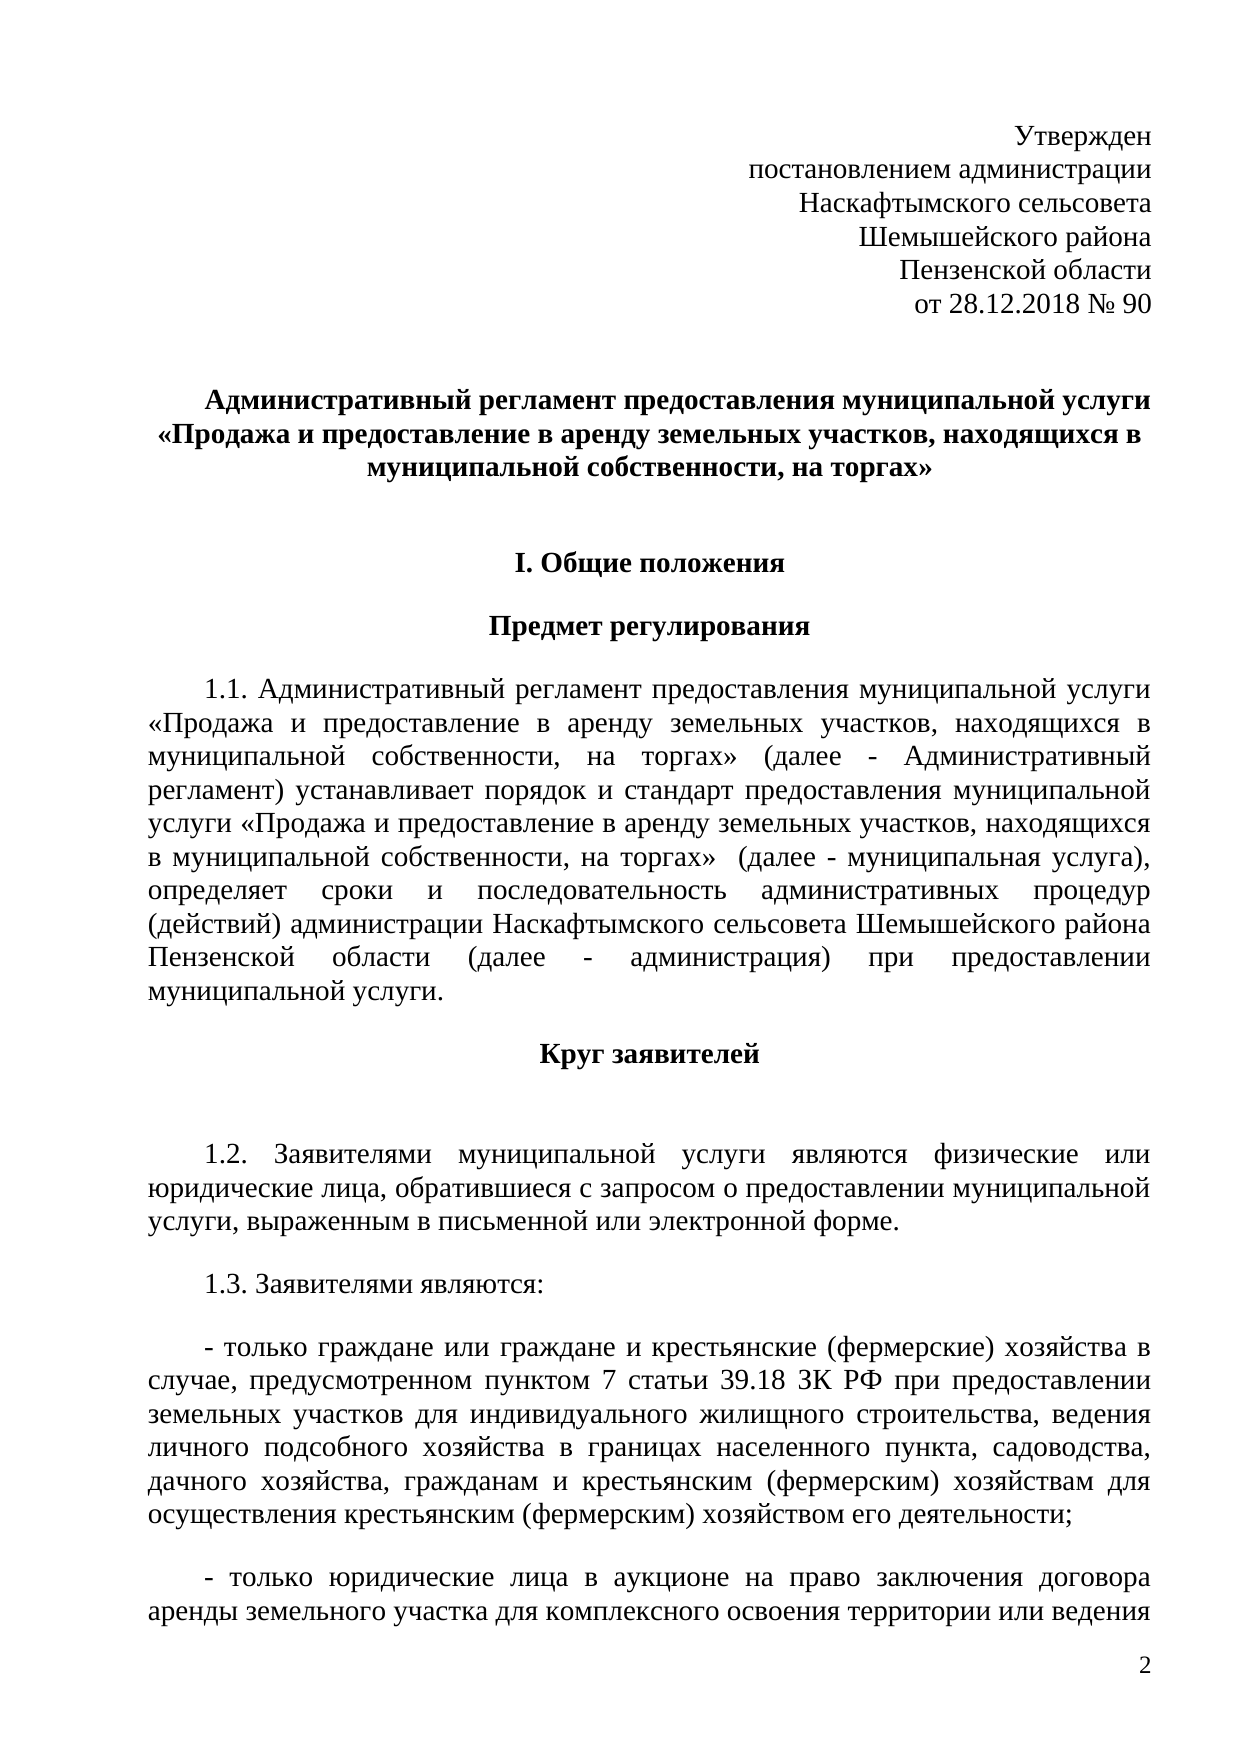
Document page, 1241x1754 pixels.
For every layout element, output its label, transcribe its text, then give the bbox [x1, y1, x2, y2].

text от 28.12.2018 № 90 [148, 286, 1152, 319]
text Пензенской области [148, 252, 1152, 286]
text I. Общие положения [148, 545, 1152, 579]
text Шемышейского района [148, 219, 1152, 252]
text - только граждане или граждане и крестьянские (фермерские) хозяйства в случае, предусмотренном пунктом 7 статьи 39.18 ЗК РФ при предоставлении земельных участков для индивидуального жилищного строительства, ведения личного подсобного хозяйства в границах населенного пункта, садоводства, дачного хозяйства, гражданам и крестьянским (фермерским) хозяйствам для осуществления крестьянским (фермерским) хозяйством его деятельности; [148, 1329, 1152, 1530]
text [148, 1559, 1152, 1626]
text Административный регламент предоставления муниципальной услуги «Продажа и предоставление в аренду земельных участков, находящихся в муниципальной собственности, на торгах» [148, 382, 1152, 483]
text Предмет регулирования [148, 608, 1152, 642]
text 1.3. Заявителями являются: [148, 1266, 1152, 1300]
text Наскафтымского сельсовета [148, 185, 1152, 219]
text Утвержден [148, 118, 1152, 152]
text 1.1. Административный регламент предоставления муниципальной услуги «Продажа и предоставление в аренду земельных участков, находящихся в муниципальной собственности, на торгах» (далее - Административный регламент) устанавливает порядок и стандарт предоставления муниципальной услуги «Продажа и предоставление в аренду земельных участков, находящихся в муниципальной собственности, на торгах» (далее - муниципальная услуга), определяет сроки и последовательность административных процедур (действий) администрации Наскафтымского сельсовета Шемышейского района Пензенской области (далее - администрация) при предоставлении муниципальной услуги. [148, 671, 1152, 1007]
text 1.2. Заявителями муниципальной услуги являются физические или юридические лица, обратившиеся с запросом о предоставлении муниципальной услуги, выраженным в письменной или электронной форме. [148, 1136, 1152, 1237]
text Круг заявителей [148, 1036, 1152, 1069]
text постановлением администрации [148, 152, 1152, 185]
